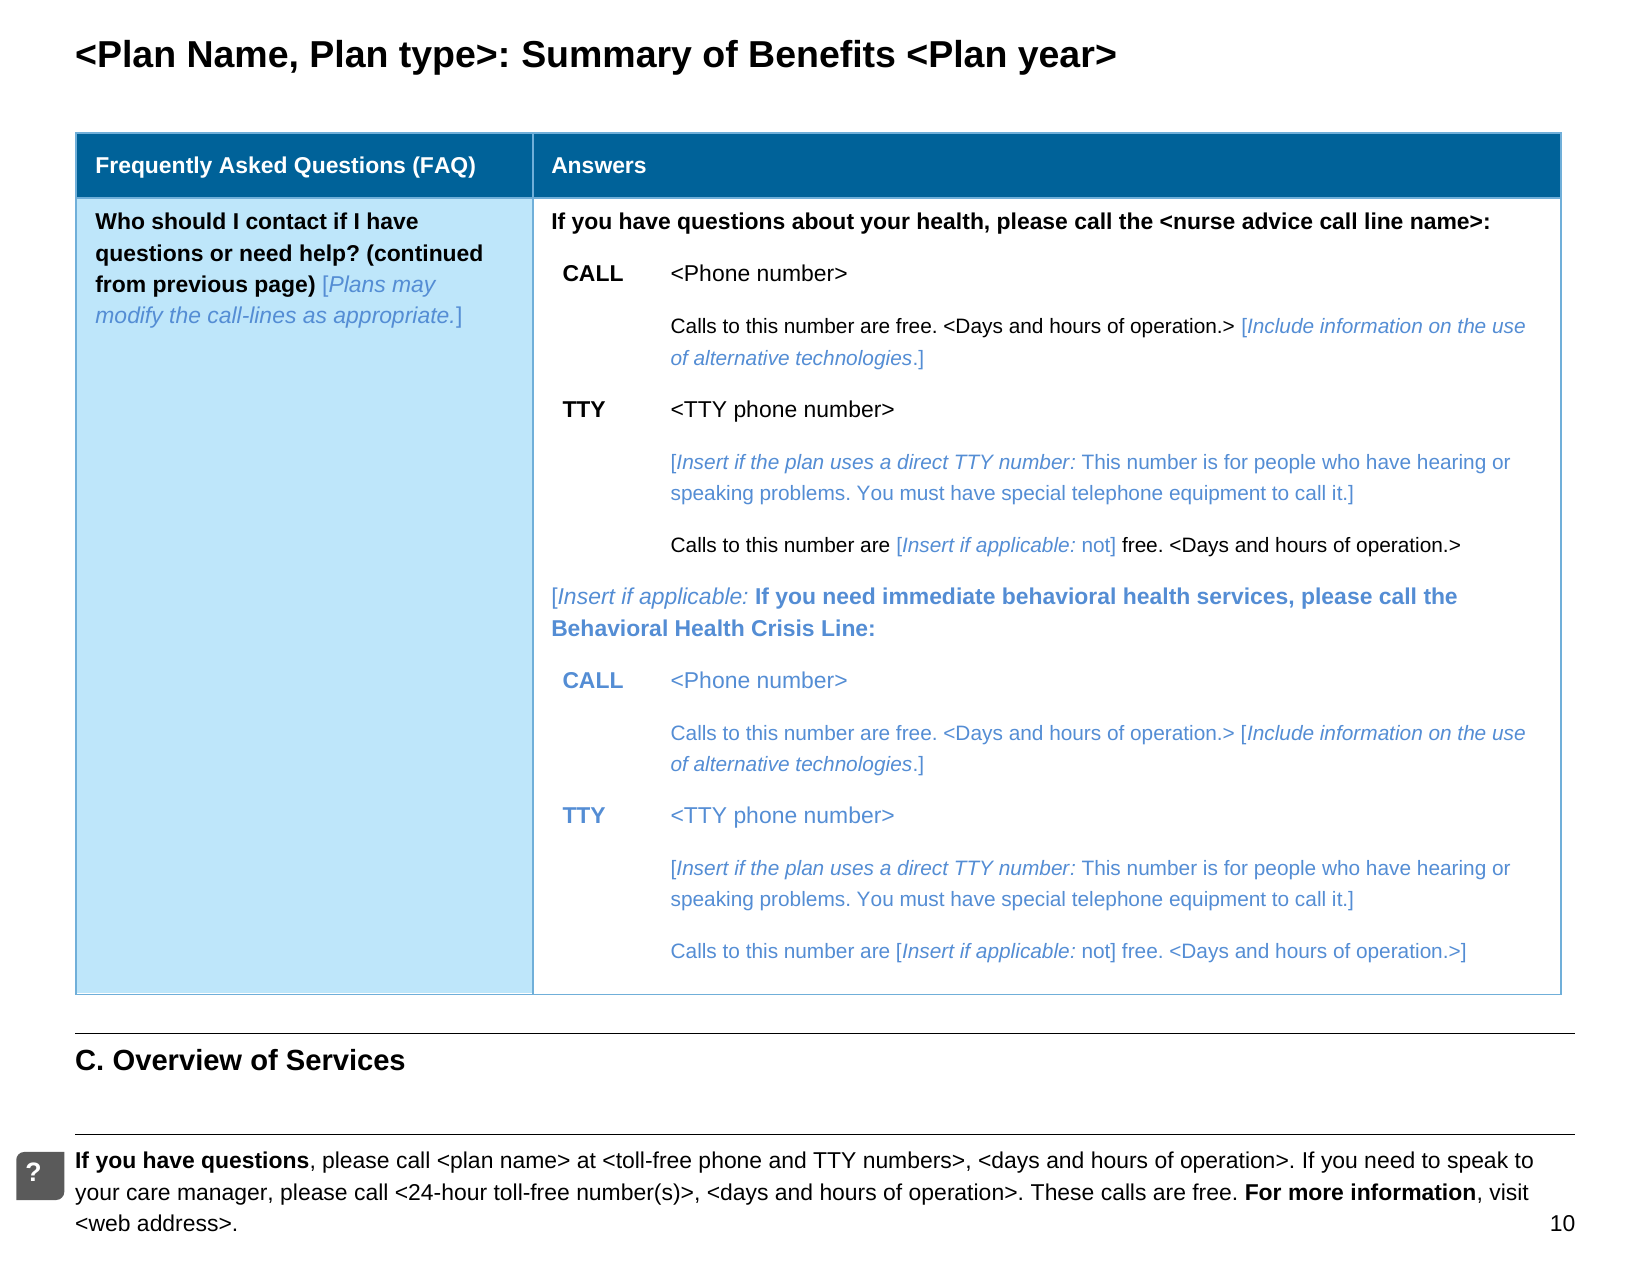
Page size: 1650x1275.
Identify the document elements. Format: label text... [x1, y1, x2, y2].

subtitle Overview of Services [75, 1034, 1575, 1077]
table_cell Who should I contact if I have questions or need help? (continued from previous page) [Plans may modify the call-lines as appropriate.] [77, 199, 532, 993]
table_header Frequently Asked Questions (FAQ) [77, 134, 532, 197]
table_cell If you have questions about your health, please call the <nurse advice call line name>: [Insert if applicable: If you need immediate behavioral health services, please call the Behavioral Health Crisis Line: [534, 199, 1560, 993]
table_header Answers [534, 134, 1560, 197]
